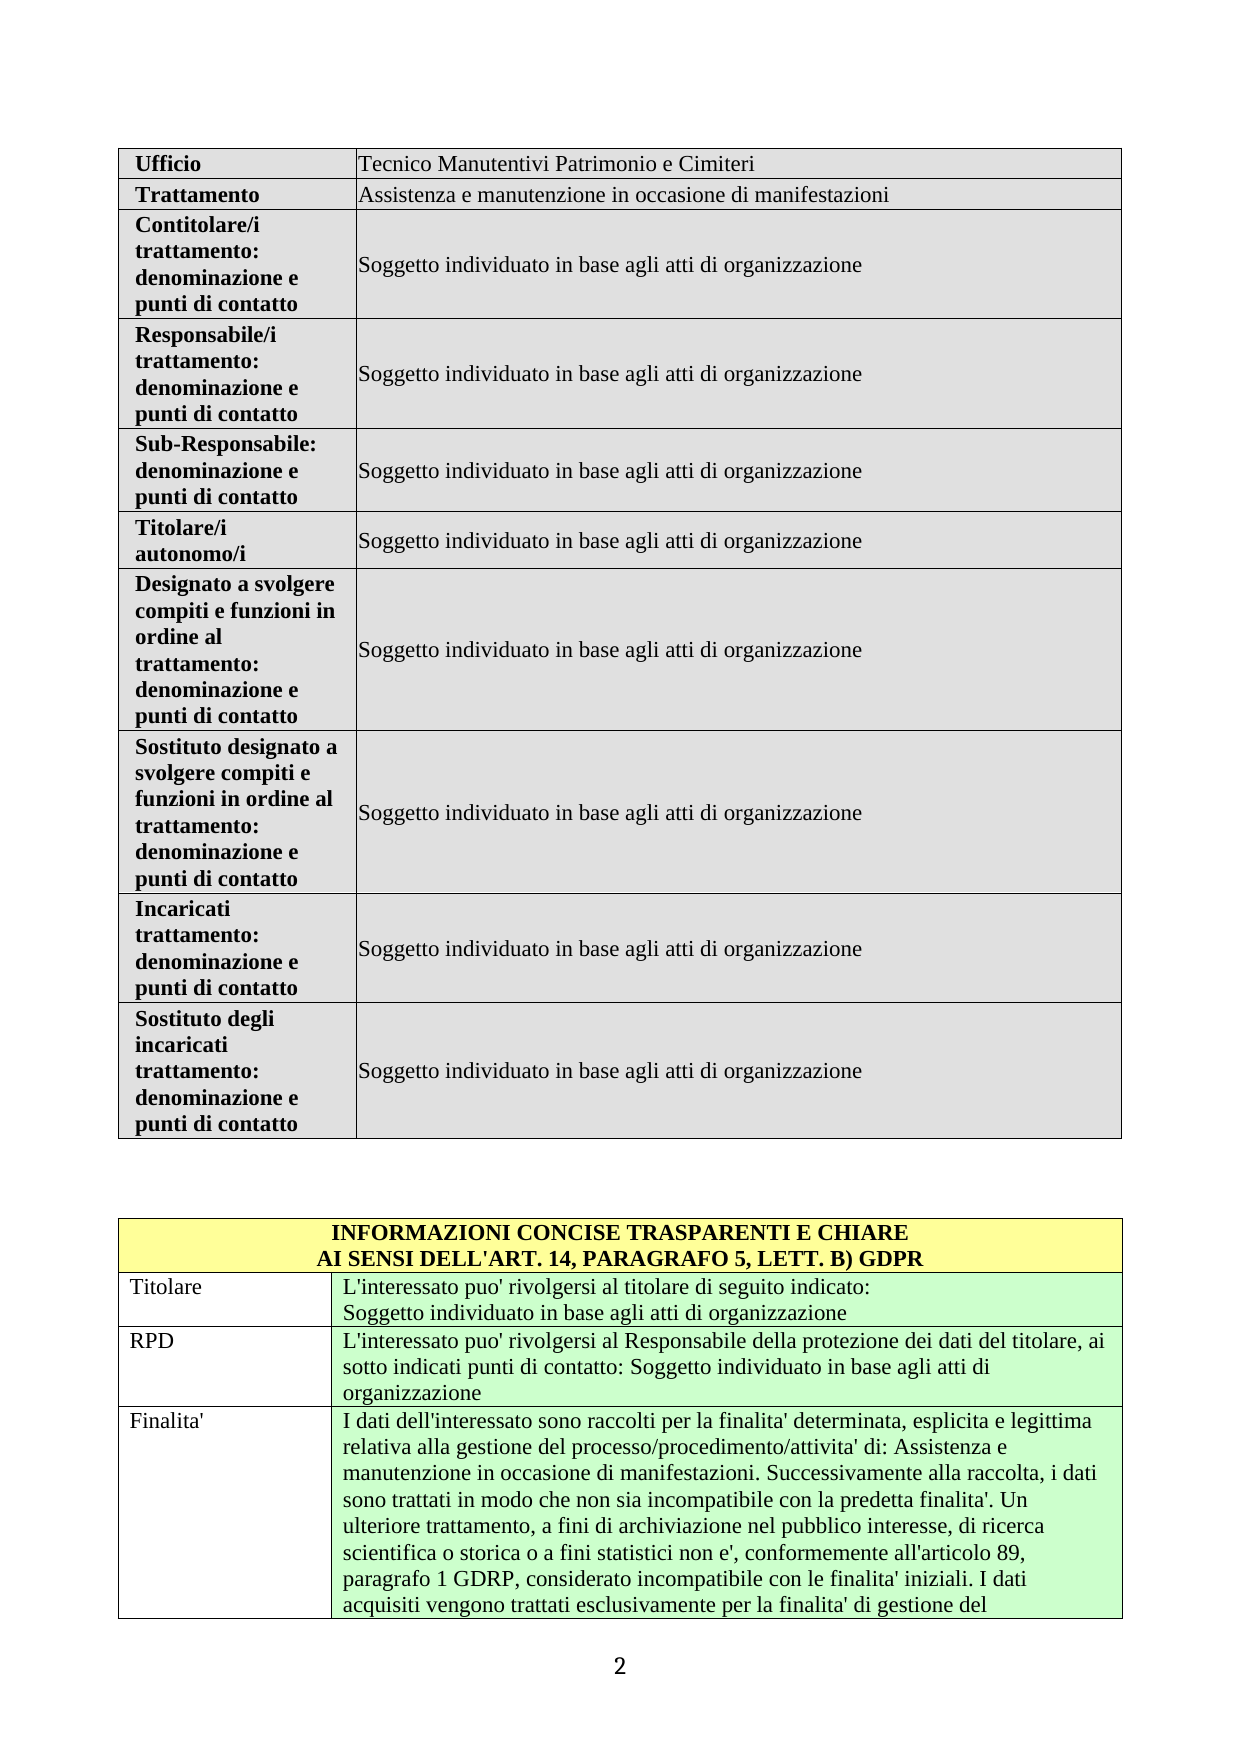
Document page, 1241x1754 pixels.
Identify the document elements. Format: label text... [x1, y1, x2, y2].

table_cell RPD [119, 1327, 331, 1406]
table_header INFORMAZIONI CONCISE TRASPARENTI E CHIARE AI SENSI DELL'ART. 14, PARAGRAFO 5, LETT. B) GDPR [119, 1219, 1122, 1272]
table_cell Soggetto individuato in base agli atti di organizzazione [357, 512, 1121, 568]
table_cell Sostituto designato a svolgere compiti e funzioni in ordine al trattamento: denominazione e punti di contatto [119, 731, 356, 892]
table_cell Titolare/i autonomo/i [119, 512, 356, 568]
table_cell Soggetto individuato in base agli atti di organizzazione [357, 894, 1121, 1002]
table_cell L'interessato puo' rivolgersi al Responsabile della protezione dei dati del titolare, ai sotto indicati punti di contatto: Soggetto individuato in base agli atti di organizzazione [332, 1327, 1122, 1406]
table_cell Trattamento [119, 179, 356, 209]
table_cell Titolare [119, 1273, 331, 1326]
table_cell Soggetto individuato in base agli atti di organizzazione [357, 429, 1121, 511]
table_cell Designato a svolgere compiti e funzioni in ordine al trattamento: denominazione e punti di contatto [119, 569, 356, 730]
table_cell Sub-Responsabile: denominazione e punti di contatto [119, 429, 356, 511]
table_cell Soggetto individuato in base agli atti di organizzazione [357, 319, 1121, 428]
table_cell Soggetto individuato in base agli atti di organizzazione [357, 1003, 1121, 1138]
table_cell Soggetto individuato in base agli atti di organizzazione [357, 569, 1121, 730]
table_cell Assistenza e manutenzione in occasione di manifestazioni [357, 179, 1121, 209]
table_cell Contitolare/i trattamento: denominazione e punti di contatto [119, 210, 356, 318]
table_cell Responsabile/i trattamento: denominazione e punti di contatto [119, 319, 356, 428]
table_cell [332, 1407, 1122, 1618]
table_cell L'interessato puo' rivolgersi al titolare di seguito indicato: Soggetto individuato in base agli atti di organizzazione [332, 1273, 1122, 1326]
table_cell Incaricati trattamento: denominazione e punti di contatto [119, 894, 356, 1002]
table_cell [357, 149, 1121, 178]
table_cell Soggetto individuato in base agli atti di organizzazione [357, 210, 1121, 318]
table_cell Ufficio [119, 149, 356, 178]
table_cell Sostituto degli incaricati trattamento: denominazione e punti di contatto [119, 1003, 356, 1138]
table_cell Finalita' [119, 1407, 331, 1618]
table_cell Soggetto individuato in base agli atti di organizzazione [357, 731, 1121, 892]
